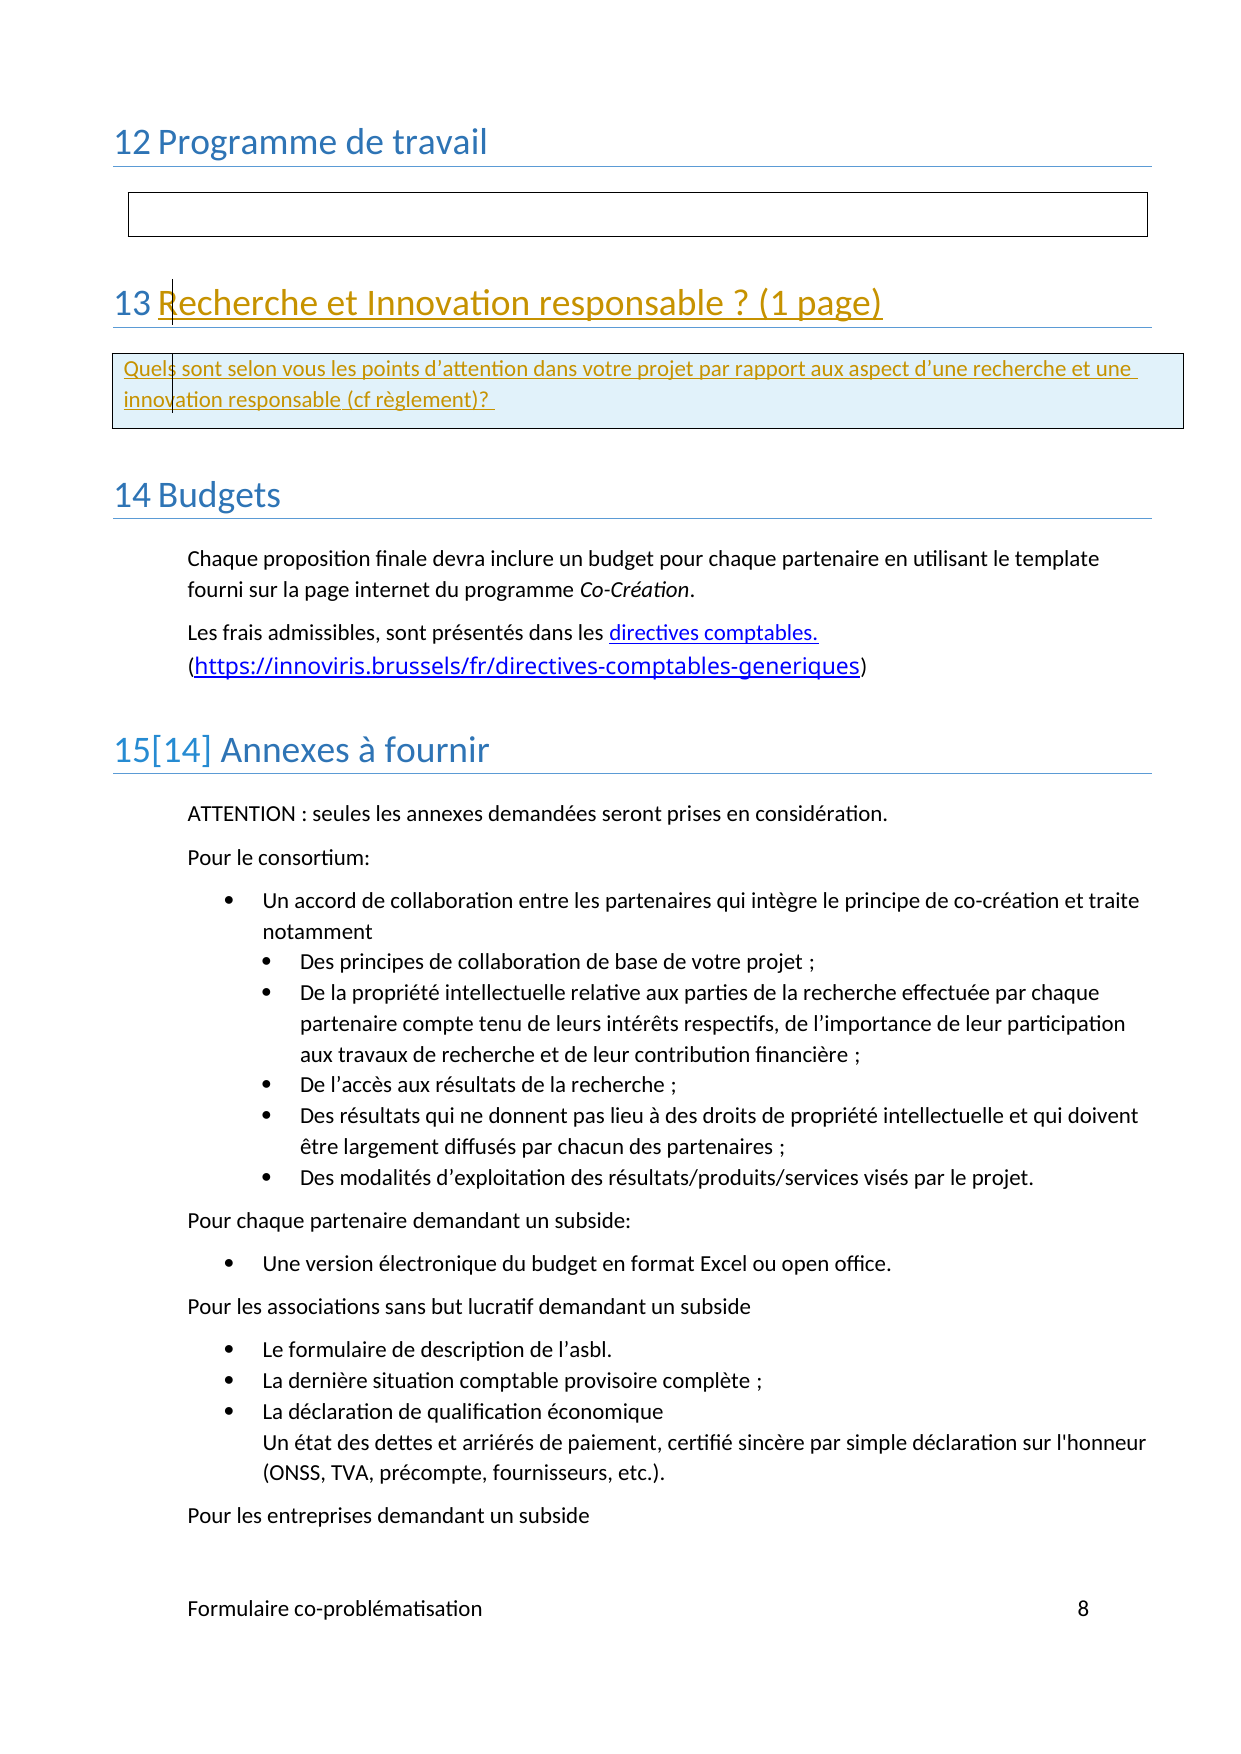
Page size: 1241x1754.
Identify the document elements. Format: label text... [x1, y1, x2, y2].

text Chaque proposition finale devra inclure un budget pour chaque partenaire en utilisant le template fourni sur la page internet du programme Co-Création. [187, 544, 1152, 603]
text ATTENTION : seules les annexes demandées seront prises en considération. [187, 799, 1152, 828]
subtitle Annexes à fournir [113, 726, 1152, 773]
list La dernière situation comptable provisoire complète ; [225, 1366, 1152, 1394]
text Pour chaque partenaire demandant un subside: [187, 1206, 1152, 1234]
list Des modalités d’exploitation des résultats/produits/services visés par le projet. [262, 1163, 1152, 1191]
subtitle Budgets [113, 471, 1152, 518]
text Les frais admissibles, sont présentés dans les directives comptables. (https://innoviris.brussels/fr/directives-comptables-generiques) [187, 618, 1152, 681]
text Pour le consortium: [187, 843, 1152, 871]
list Des principes de collaboration de base de votre projet ; [262, 947, 1152, 976]
list La déclaration de qualification économique [225, 1397, 1152, 1425]
text Pour les associations sans but lucratif demandant un subside [187, 1292, 1152, 1320]
list De l’accès aux résultats de la recherche ; [262, 1070, 1152, 1098]
list De la propriété intellectuelle relative aux parties de la recherche effectuée par chaque partenaire compte tenu de leurs intérêts respectifs, de l’importance de leur participation aux travaux de recherche et de leur contribution financière ; [262, 978, 1152, 1068]
subtitle Programme de travail [113, 118, 1152, 166]
list Un état des dettes et arriérés de paiement, certifié sincère par simple déclaration sur l'honneur (ONSS, TVA, précompte, fournisseurs, etc.). [262, 1428, 1152, 1486]
list Une version électronique du budget en format Excel ou open office. [225, 1249, 1152, 1277]
list Un accord de collaboration entre les partenaires qui intègre le principe de co-création et traite notamment [225, 886, 1152, 945]
table_header [129, 193, 1147, 236]
list Des résultats qui ne donnent pas lieu à des droits de propriété intellectuelle et qui doivent être largement diffusés par chacun des partenaires ; [262, 1101, 1152, 1160]
list Le formulaire de description de l’asbl. [225, 1336, 1152, 1363]
text Pour les entreprises demandant un subside [187, 1502, 1152, 1530]
